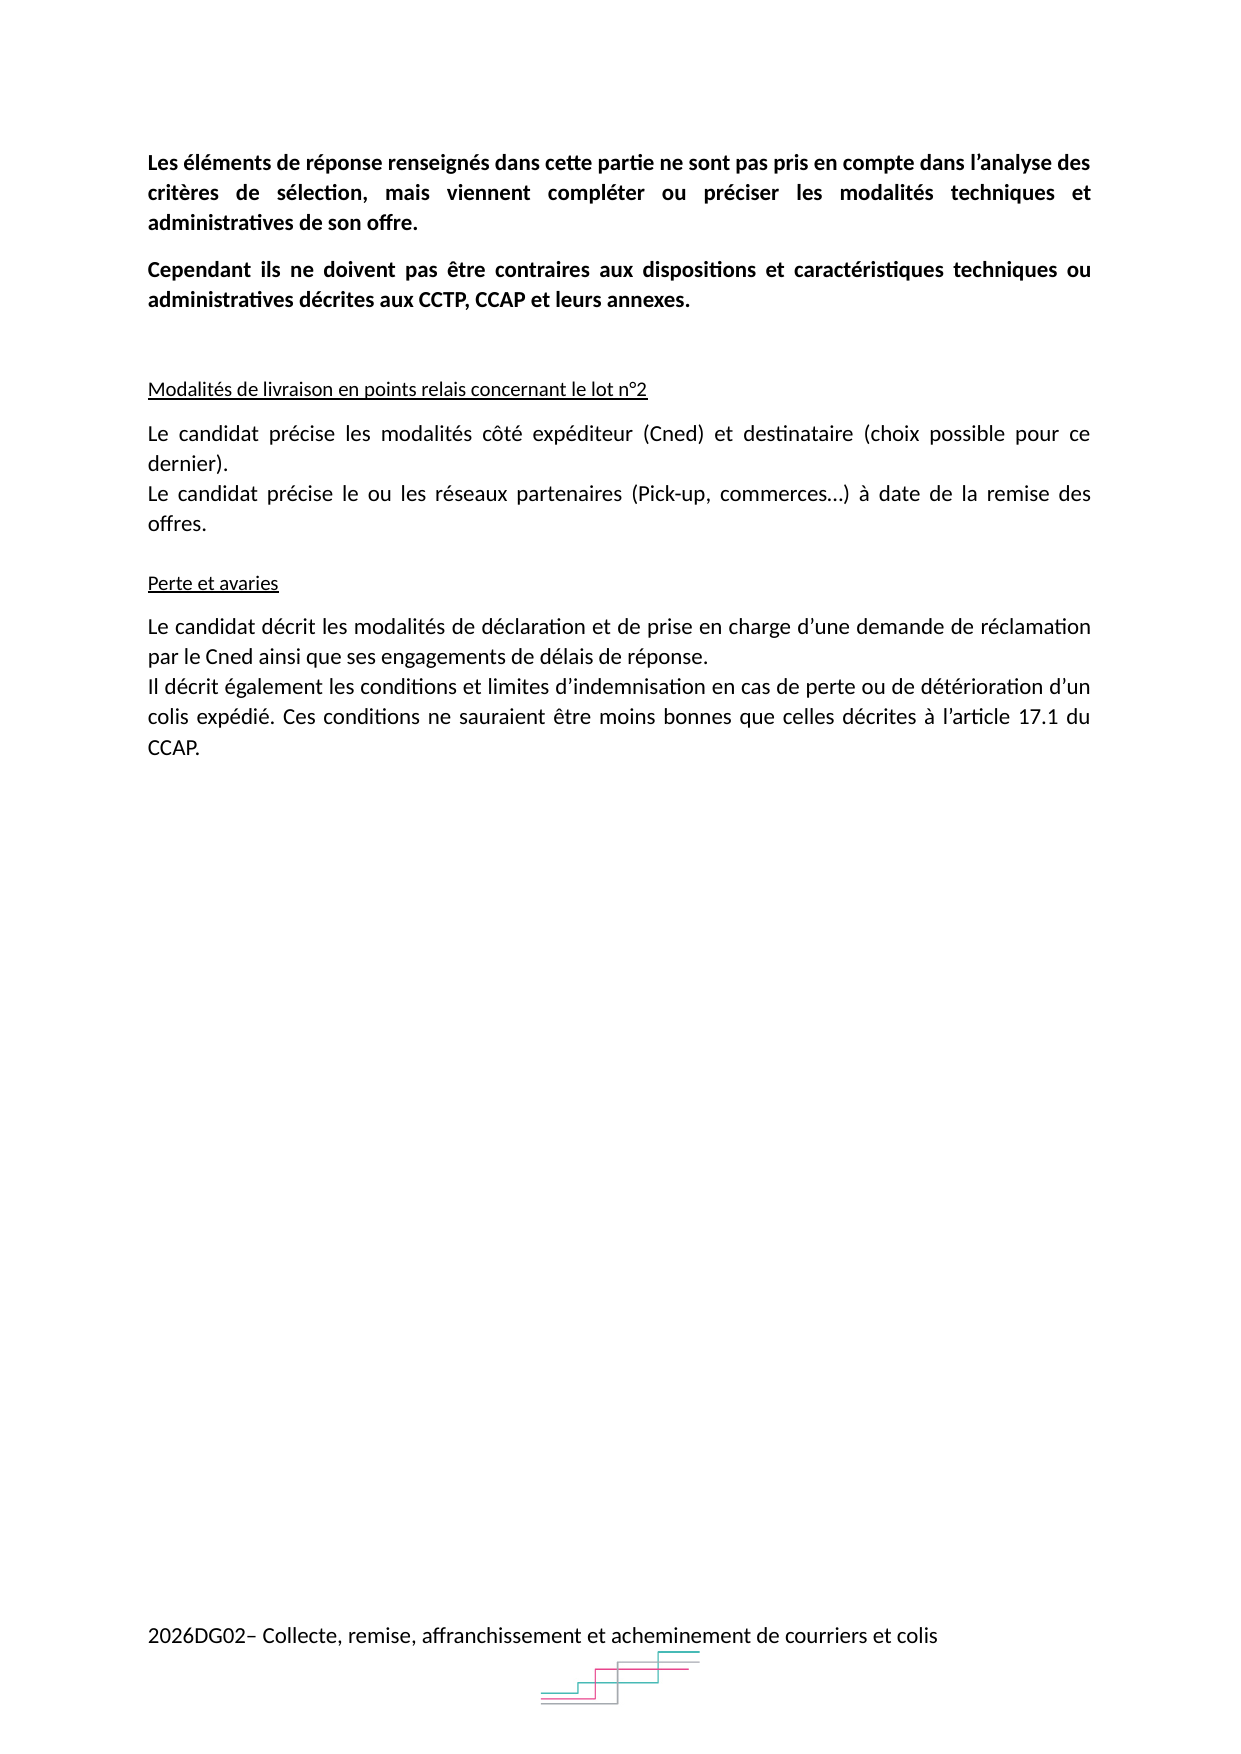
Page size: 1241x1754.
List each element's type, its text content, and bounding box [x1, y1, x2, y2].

text Cependant ils ne doivent pas être contraires aux dispositions et caractéristiques techniques ou administratives décrites aux CCTP, CCAP et leurs annexes. [148, 255, 1093, 313]
text Le candidat précise le ou les réseaux partenaires (Pick-up, commerces…) à date de la remise des offres. [148, 479, 1093, 537]
text Perte et avaries [148, 570, 1093, 595]
text Il décrit également les conditions et limites d’indemnisation en cas de perte ou de détérioration d’un colis expédié. Ces conditions ne sauraient être moins bonnes que celles décrites à l’article 17.1 du CCAP. [148, 672, 1093, 761]
text Le candidat précise les modalités côté expéditeur (Cned) et destinataire (choix possible pour ce dernier). [148, 419, 1093, 477]
text Le candidat décrit les modalités de déclaration et de prise en charge d’une demande de réclamation par le Cned ainsi que ses engagements de délais de réponse. [148, 612, 1093, 670]
text Les éléments de réponse renseignés dans cette partie ne sont pas pris en compte dans l’analyse des critères de sélection, mais viennent compléter ou préciser les modalités techniques et administratives de son offre. [148, 148, 1093, 236]
text Modalités de livraison en points relais concernant le lot n°2 [148, 377, 1093, 402]
